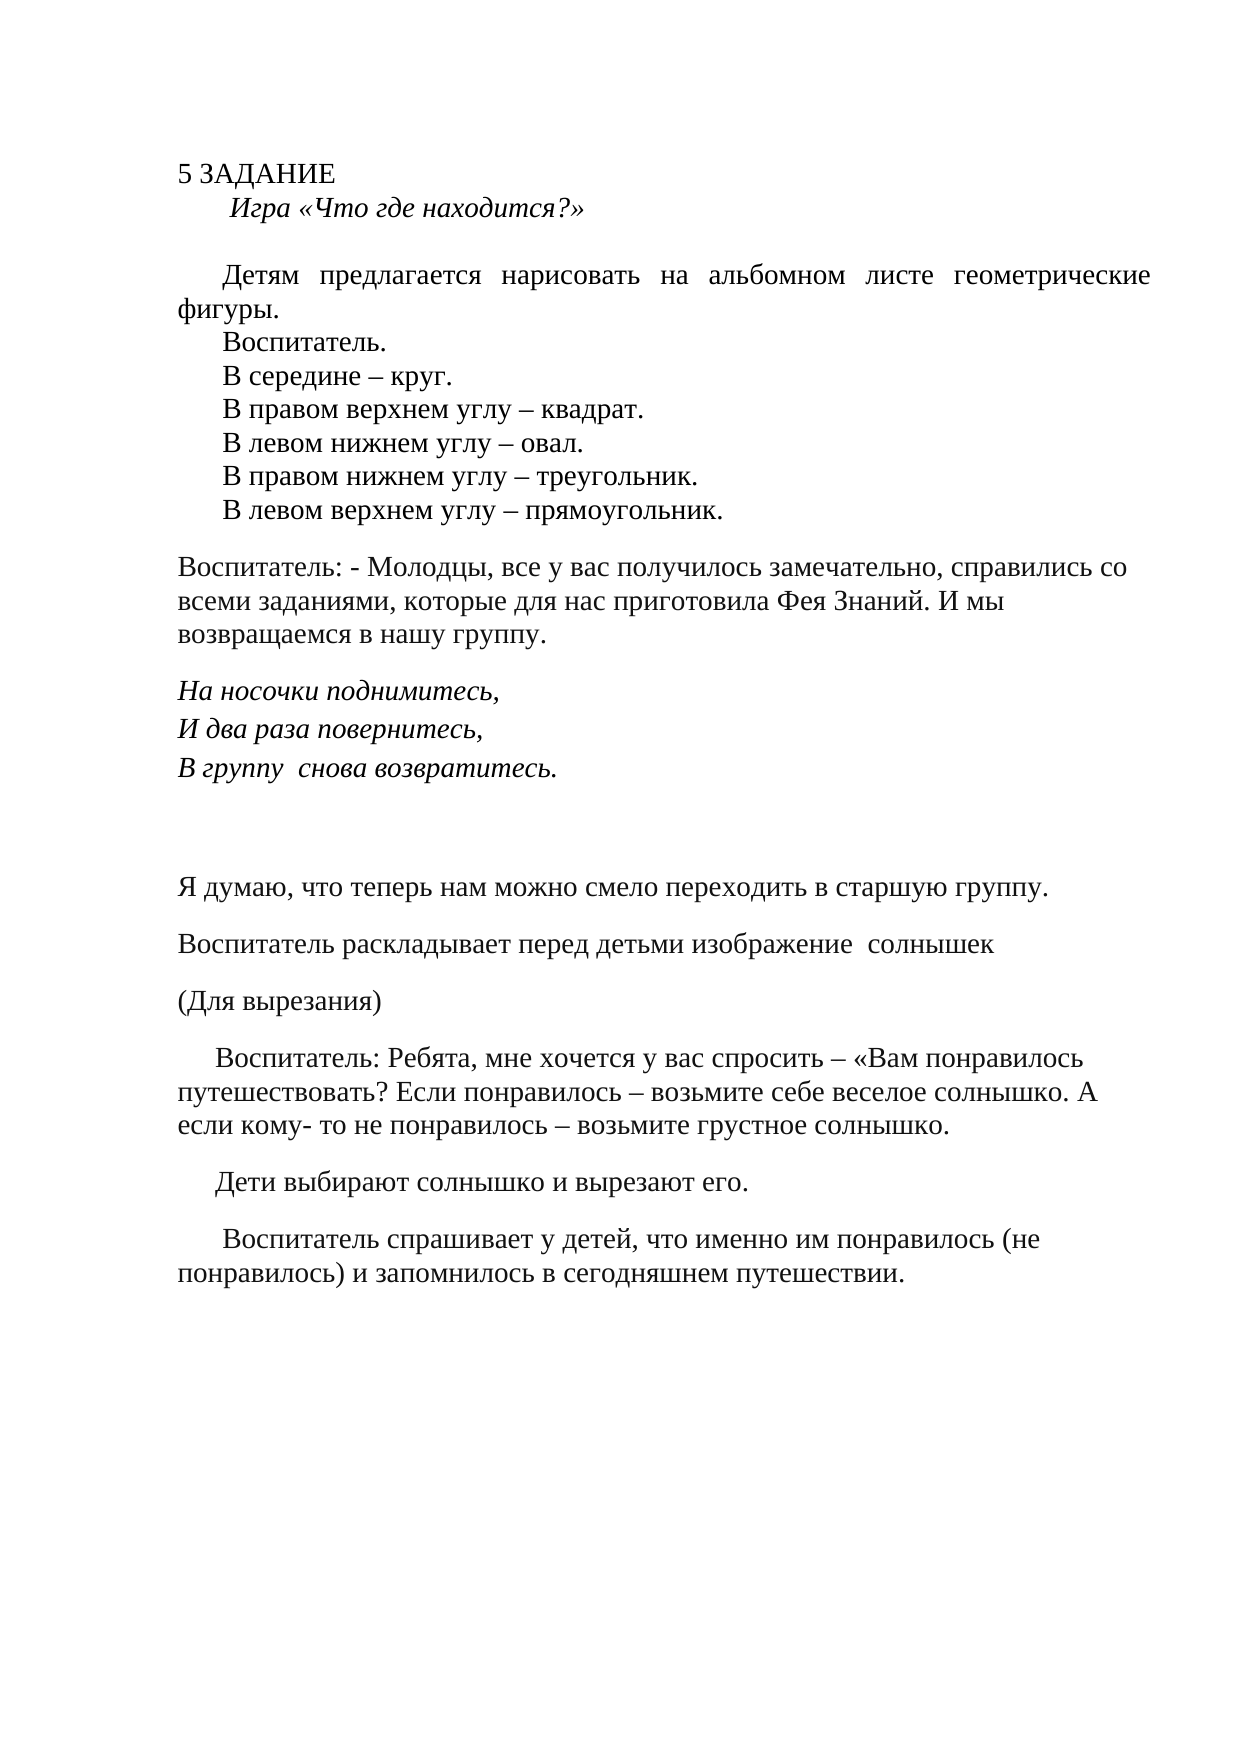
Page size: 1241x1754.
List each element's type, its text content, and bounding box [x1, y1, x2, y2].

text В правом нижнем углу – треугольник. [177, 458, 1152, 492]
text В левом нижнем углу – овал. [177, 425, 1152, 458]
text Воспитатель. [177, 324, 1152, 358]
text В группу снова возвратитесь. [177, 750, 1152, 784]
text 5 ЗАДАНИЕ [177, 157, 1152, 190]
text И два раза повернитесь, [177, 712, 1152, 745]
text Воспитатель спрашивает у детей, что именно им понравилось (не понравилось) и запомнилось в сегодняшнем путешествии. [177, 1221, 1152, 1288]
text Я думаю, что теперь нам можно смело переходить в старшую группу. [177, 869, 1152, 903]
text В правом верхнем углу – квадрат. [177, 391, 1152, 425]
text (Для вырезания) [177, 983, 1152, 1017]
text Игра «Что где находится?» [177, 190, 1152, 224]
text Воспитатель: Ребята, мне хочется у вас спросить – «Вам понравилось путешествовать? Если понравилось – возьмите себе веселое солнышко. А если кому- то не понравилось – возьмите грустное солнышко. [177, 1040, 1152, 1141]
text Детям предлагается нарисовать на альбомном листе геометрические фигуры. [177, 257, 1152, 324]
text Воспитатель раскладывает перед детьми изображение солнышек [177, 926, 1152, 960]
text На носочки поднимитесь, [177, 673, 1152, 707]
text Дети выбирают солнышко и вырезают его. [177, 1164, 1152, 1198]
text В левом верхнем углу – прямоугольник. [177, 492, 1152, 526]
text Воспитатель: - Молодцы, все у вас получилось замечательно, справились со всеми заданиями, которые для нас приготовила Фея Знаний. И мы возвращаемся в нашу группу. [177, 549, 1152, 650]
text В середине – круг. [177, 358, 1152, 391]
